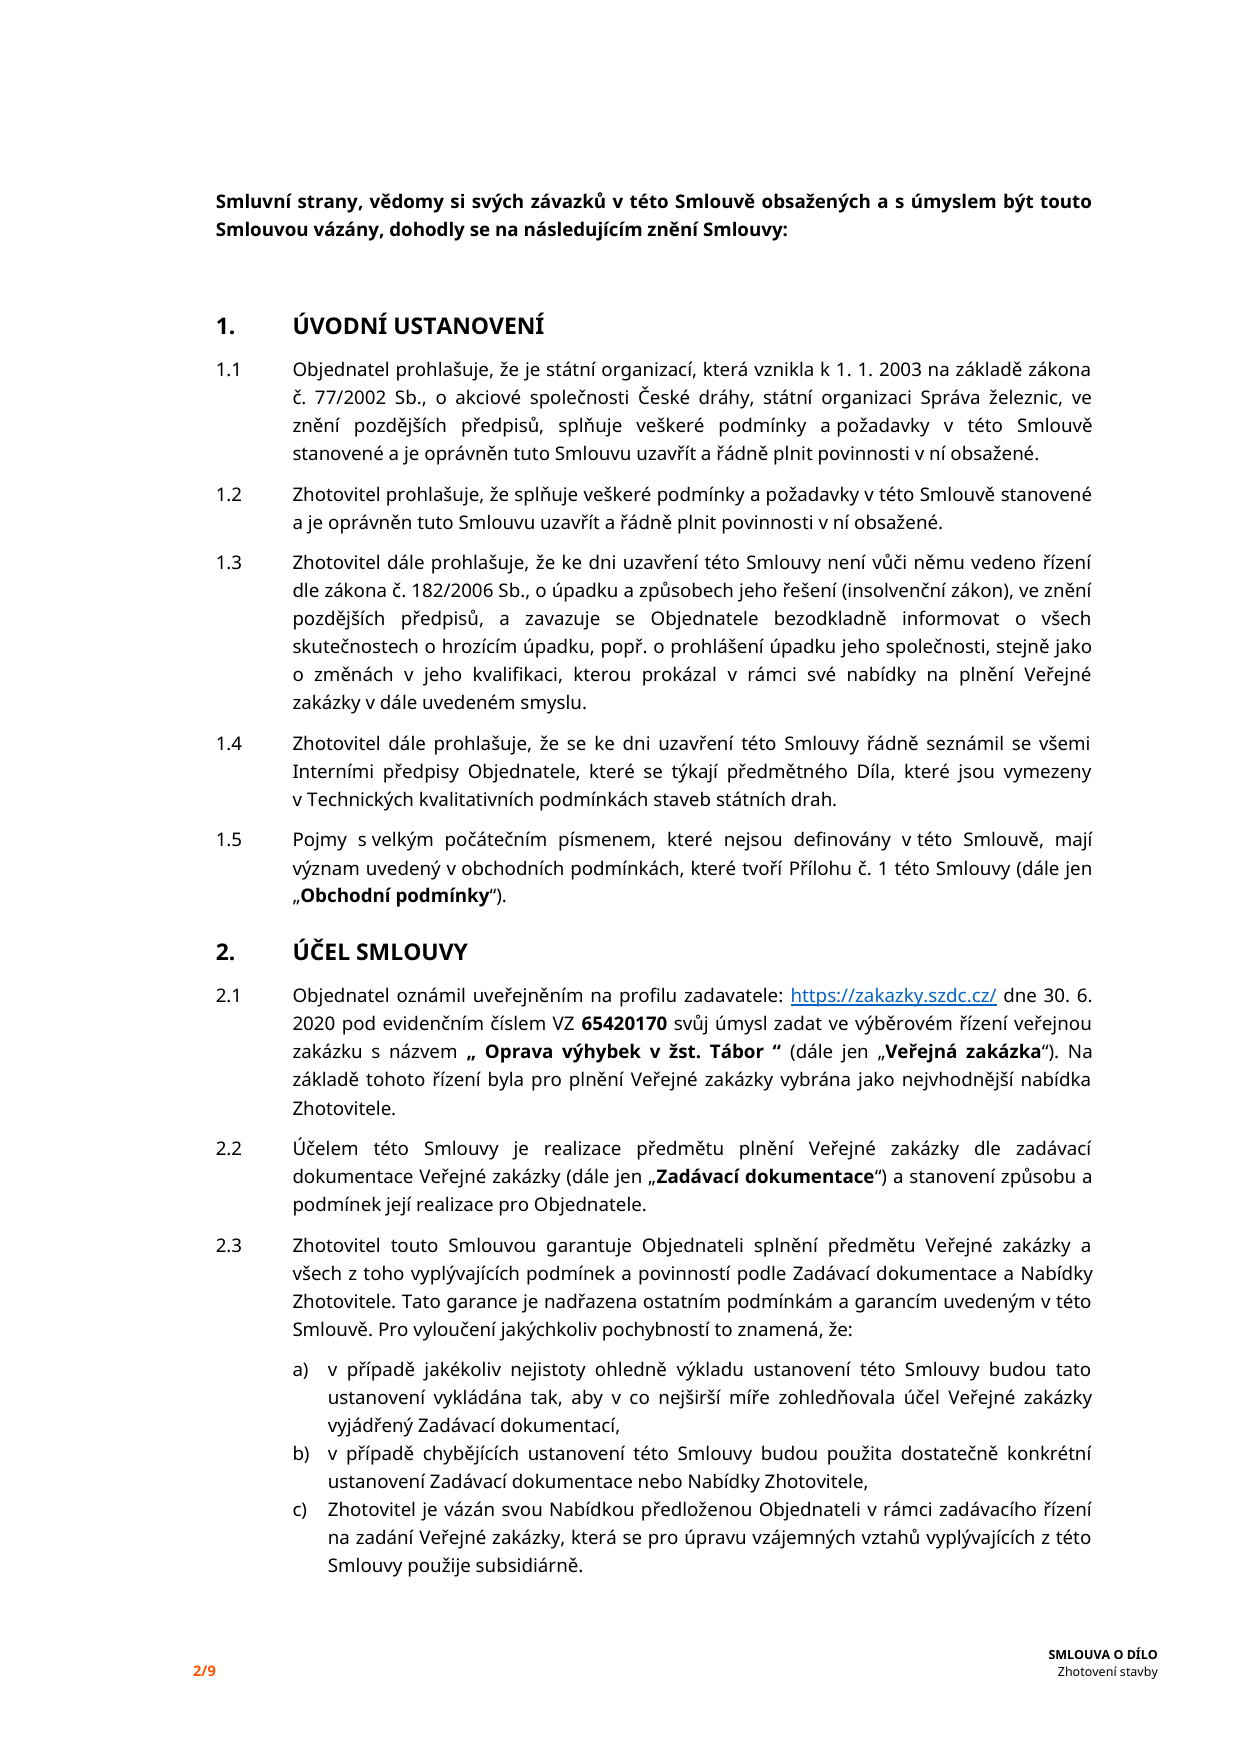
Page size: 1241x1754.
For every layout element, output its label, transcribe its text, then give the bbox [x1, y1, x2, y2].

text ÚČEL SMLOUVY [216, 936, 1093, 967]
text ÚVODNÍ USTANOVENÍ [216, 309, 1093, 341]
text Zhotovitel je vázán svou Nabídkou předloženou Objednateli v rámci zadávacího řízení na zadání Veřejné zakázky, která se pro úpravu vzájemných vztahů vyplývajících z této Smlouvy použije subsidiárně. [292, 1497, 1093, 1578]
text Zhotovitel touto Smlouvou garantuje Objednateli splnění předmětu Veřejné zakázky a všech z toho vyplývajících podmínek a povinností podle Zadávací dokumentace a Nabídky Zhotovitele. Tato garance je nadřazena ostatním podmínkám a garancím uvedeným v této Smlouvě. Pro vyloučení jakýchkoliv pochybností to znamená, že: [216, 1232, 1093, 1341]
text Smluvní strany, vědomy si svých závazků v této Smlouvě obsažených a s úmyslem být touto Smlouvou vázány, dohodly se na následujícím znění Smlouvy: [216, 188, 1093, 242]
text Objednatel prohlašuje, že je státní organizací, která vznikla k 1. 1. 2003 na základě zákona č. 77/2002 Sb., o akciové společnosti České dráhy, státní organizaci Správa železnic, ve znění pozdějších předpisů, splňuje veškeré podmínky a požadavky v této Smlouvě stanovené a je oprávněn tuto Smlouvu uzavřít a řádně plnit povinnosti v ní obsažené. [216, 356, 1093, 466]
text Účelem této Smlouvy je realizace předmětu plnění Veřejné zakázky dle zadávací dokumentace Veřejné zakázky (dále jen „Zadávací dokumentace“) a stanovení způsobu a podmínek její realizace pro Objednatele. [216, 1135, 1093, 1217]
text Zhotovitel prohlašuje, že splňuje veškeré podmínky a požadavky v této Smlouvě stanovené a je oprávněn tuto Smlouvu uzavřít a řádně plnit povinnosti v ní obsažené. [216, 481, 1093, 534]
text v případě chybějících ustanovení této Smlouvy budou použita dostatečně konkrétní ustanovení Zadávací dokumentace nebo Nabídky Zhotovitele, [292, 1441, 1093, 1494]
text Zhotovitel dále prohlašuje, že ke dni uzavření této Smlouvy není vůči němu vedeno řízení dle zákona č. 182/2006 Sb., o úpadku a způsobech jeho řešení (insolvenční zákon), ve znění pozdějších předpisů, a zavazuje se Objednatele bezodkladně informovat o všech skutečnostech o hrozícím úpadku, popř. o prohlášení úpadku jeho společnosti, stejně jako o změnách v jeho kvalifikaci, kterou prokázal v rámci své nabídky na plnění Veřejné zakázky v dále uvedeném smyslu. [216, 549, 1093, 715]
text v případě jakékoliv nejistoty ohledně výkladu ustanovení této Smlouvy budou tato ustanovení vykládána tak, aby v co nejširší míře zohledňovala účel Veřejné zakázky vyjádřený Zadávací dokumentací, [292, 1356, 1093, 1438]
text Objednatel oznámil uveřejněním na profilu zadavatele: https://zakazky.szdc.cz/ dne 30. 6. 2020 pod evidenčním číslem VZ 65420170 svůj úmysl zadat ve výběrovém řízení veřejnou zakázku s názvem „ Oprava výhybek v žst. Tábor “ (dále jen „Veřejná zakázka“). Na základě tohoto řízení byla pro plnění Veřejné zakázky vybrána jako nejvhodnější nabídka Zhotovitele. [216, 983, 1093, 1120]
text Zhotovitel dále prohlašuje, že se ke dni uzavření této Smlouvy řádně seznámil se všemi Interními předpisy Objednatele, které se týkají předmětného Díla, které jsou vymezeny v Technických kvalitativních podmínkách staveb státních drah. [216, 730, 1093, 812]
text Pojmy s velkým počátečním písmenem, které nejsou definovány v této Smlouvě, mají význam uvedený v obchodních podmínkách, které tvoří Přílohu č. 1 této Smlouvy (dále jen „Obchodní podmínky“). [216, 827, 1093, 908]
